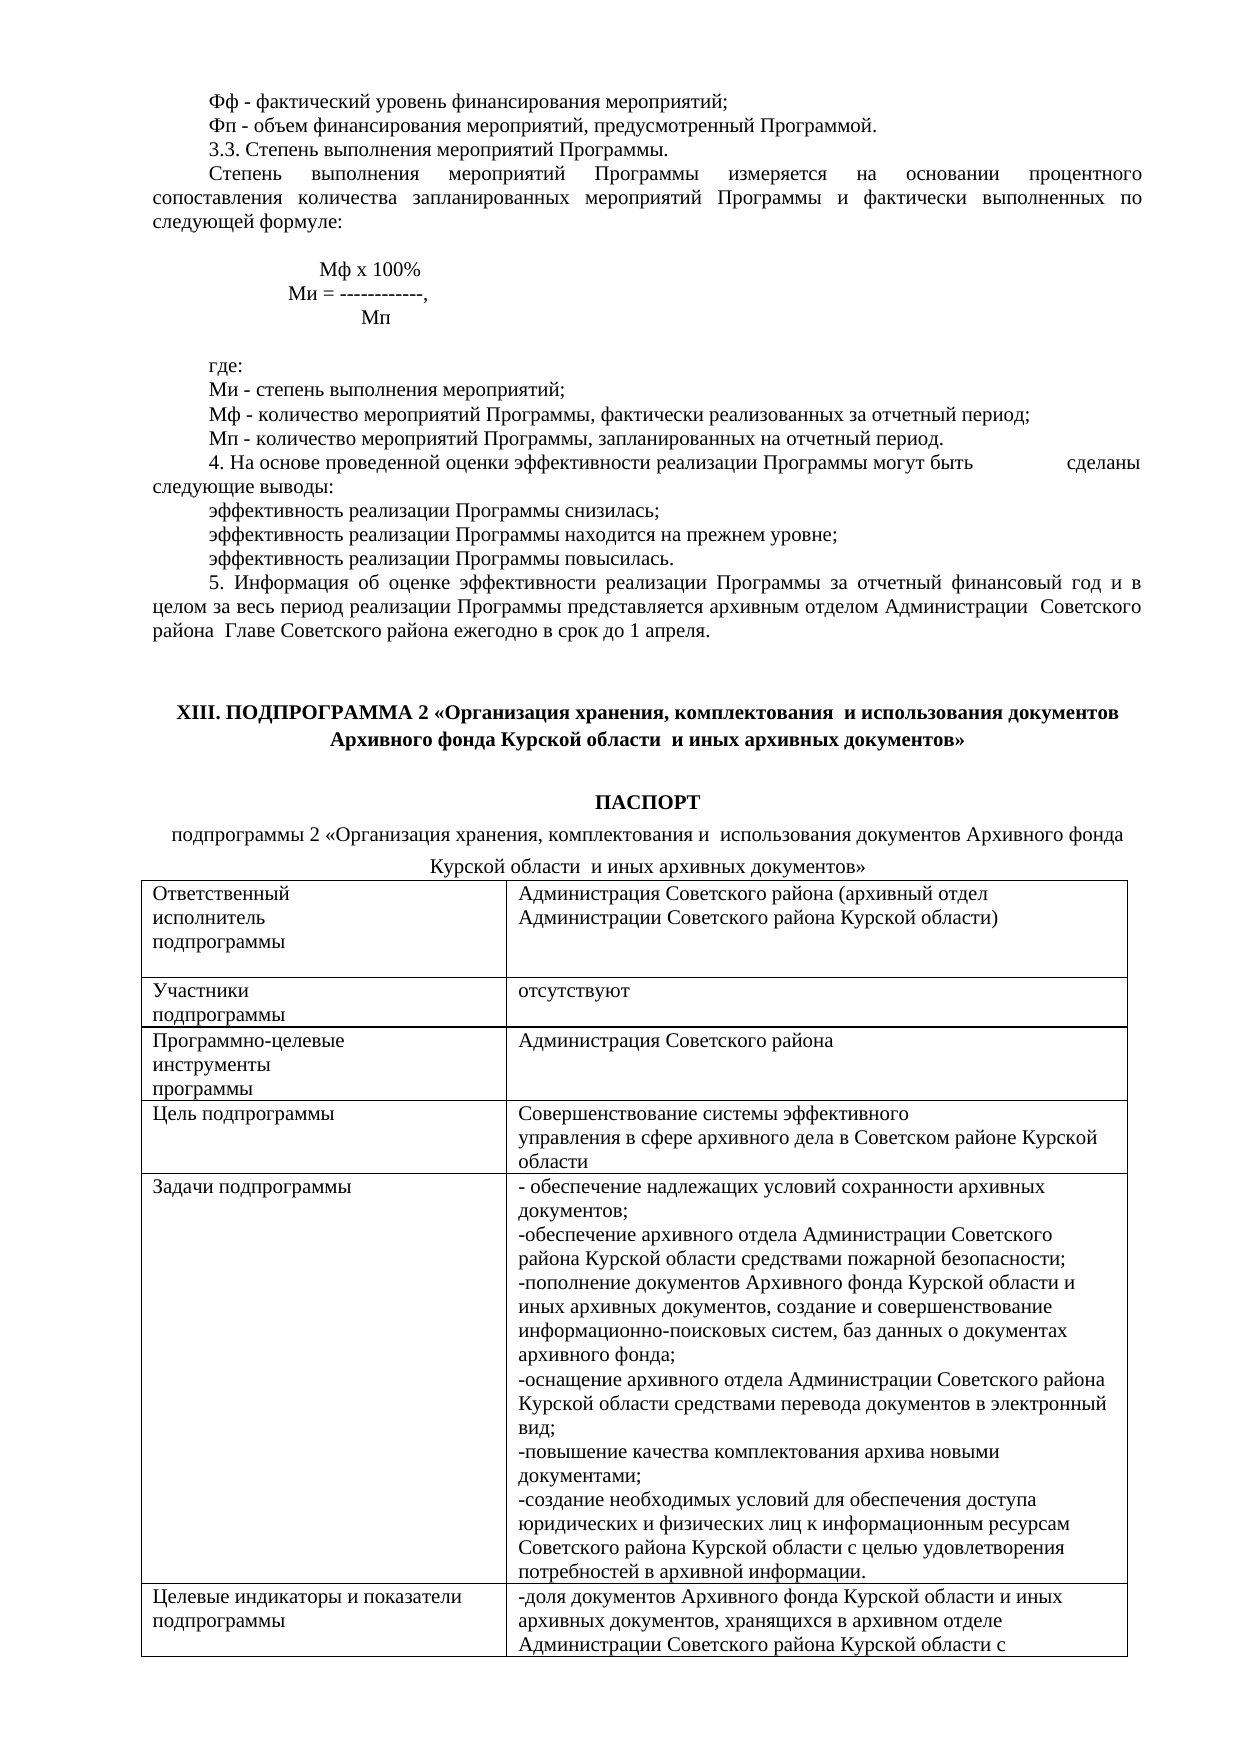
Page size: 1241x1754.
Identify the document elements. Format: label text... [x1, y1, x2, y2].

text эффективность реализации Программы снизилась; [152, 498, 1143, 522]
table_cell Цель подпрограммы [142, 1101, 506, 1173]
table_cell отсутствуют [507, 978, 1127, 1026]
text Ми - степень выполнения мероприятий; [152, 377, 1143, 401]
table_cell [142, 1584, 506, 1656]
text Ми = ------------, [152, 281, 1143, 305]
table_header Ответственный исполнитель подпрограммы [142, 881, 506, 977]
table_header Администрация Советского района (архивный отдел Администрации Советского района Курской области) [507, 881, 1127, 977]
text 4. На основе проведенной оценки эффективности реализации Программы могут быть сделаны следующие выводы: [152, 449, 1143, 498]
text Мф x 100% [152, 257, 1143, 281]
text эффективность реализации Программы повысилась. [152, 546, 1143, 570]
text подпрограммы 2 «Организация хранения, комплектования и использования документов Архивного фонда Курской области и иных архивных документов» [152, 816, 1143, 880]
text Фп - объем финансирования мероприятий, предусмотренный Программой. [152, 113, 1143, 137]
text где: [152, 353, 1143, 377]
text Степень выполнения мероприятий Программы измеряется на основании процентного сопоставления количества запланированных мероприятий Программы и фактически выполненных по следующей формуле: [152, 161, 1143, 233]
table_cell Задачи подпрограммы [142, 1174, 506, 1583]
table_cell - обеспечение надлежащих условий сохранности архивных документов; -обеспечение архивного отдела Администрации Советского района Курской области средствами пожарной безопасности; -пополнение документов Архивного фонда Курской области и иных архивных документов, создание и совершенствование информационно-поисковых систем, баз данных о документах архивного фонда; -оснащение архивного отдела Администрации Советского района Курской области средствами перевода документов в электронный вид; -повышение качества комплектования архива новыми документами; -создание необходимых условий для обеспечения доступа юридических и физических лиц к информационным ресурсам Советского района Курской области с целью удовлетворения потребностей в архивной информации. [507, 1174, 1127, 1583]
text Мф - количество мероприятий Программы, фактически реализованных за отчетный период; [152, 401, 1143, 426]
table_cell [507, 1584, 1127, 1656]
text 5. Информация об оценке эффективности реализации Программы за отчетный финансовый год и в целом за весь период реализации Программы представляется архивным отделом Администрации Советского района Главе Советского района ежегодно в срок до 1 апреля. [152, 570, 1143, 642]
table_cell Администрация Советского района [507, 1028, 1127, 1100]
text XIII. ПОДПРОГРАММА 2 «Организация хранения, комплектования и использования документов Архивного фонда Курской области и иных архивных документов» [152, 697, 1143, 752]
table_cell Совершенствование системы эффективного управления в сфере архивного дела в Советском районе Курской области [507, 1101, 1127, 1173]
text ПАСПОРТ [152, 784, 1143, 816]
table_cell Участники подпрограммы [142, 978, 506, 1026]
text Мп - количество мероприятий Программы, запланированных на отчетный период. [152, 426, 1143, 449]
text Фф - фактический уровень финансирования мероприятий; [152, 89, 1143, 113]
text эффективность реализации Программы находится на прежнем уровне; [152, 522, 1143, 546]
text Мп [152, 305, 1143, 329]
text 3.3. Степень выполнения мероприятий Программы. [152, 137, 1143, 161]
table_cell Программно-целевые инструменты программы [142, 1028, 506, 1100]
